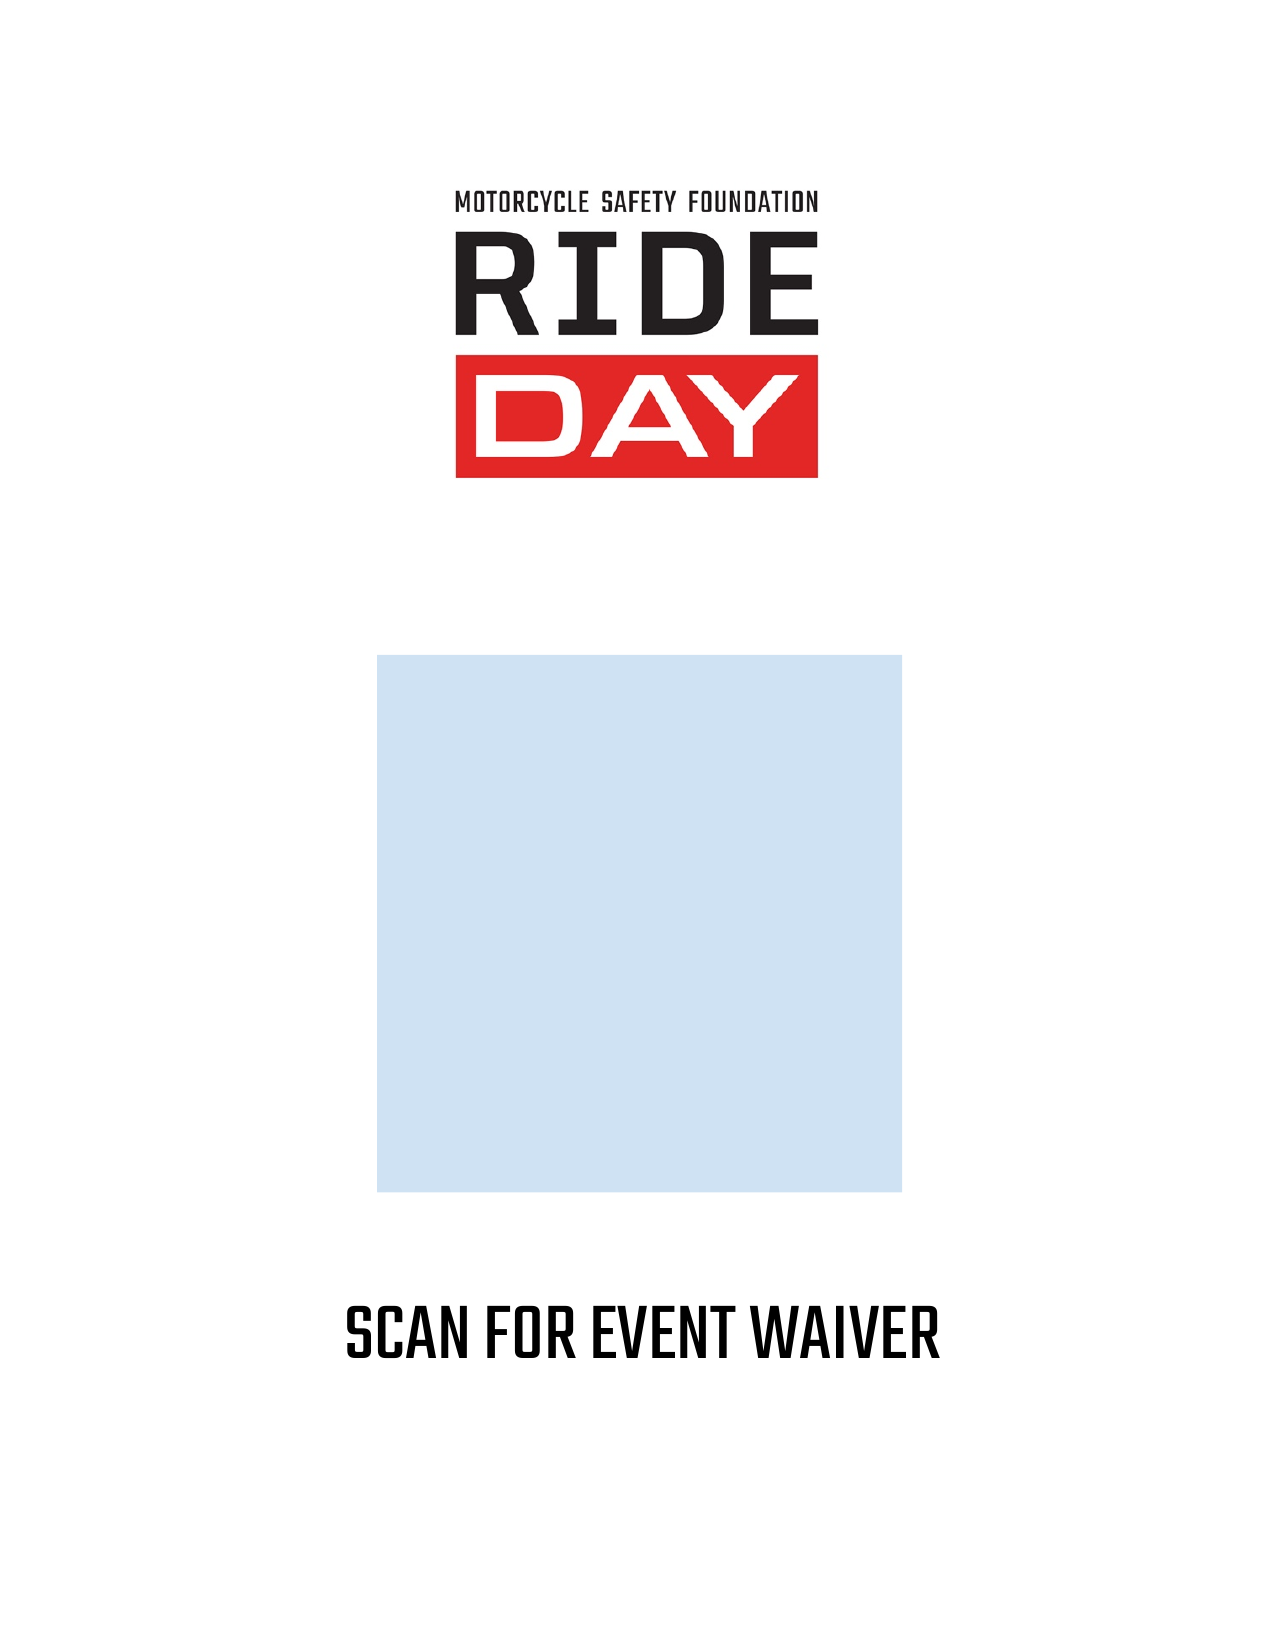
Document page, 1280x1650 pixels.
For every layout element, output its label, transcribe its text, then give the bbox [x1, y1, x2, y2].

text SCAN FOR EVENT WAIVER [78, 1279, 1207, 1398]
picture [438, 169, 834, 495]
